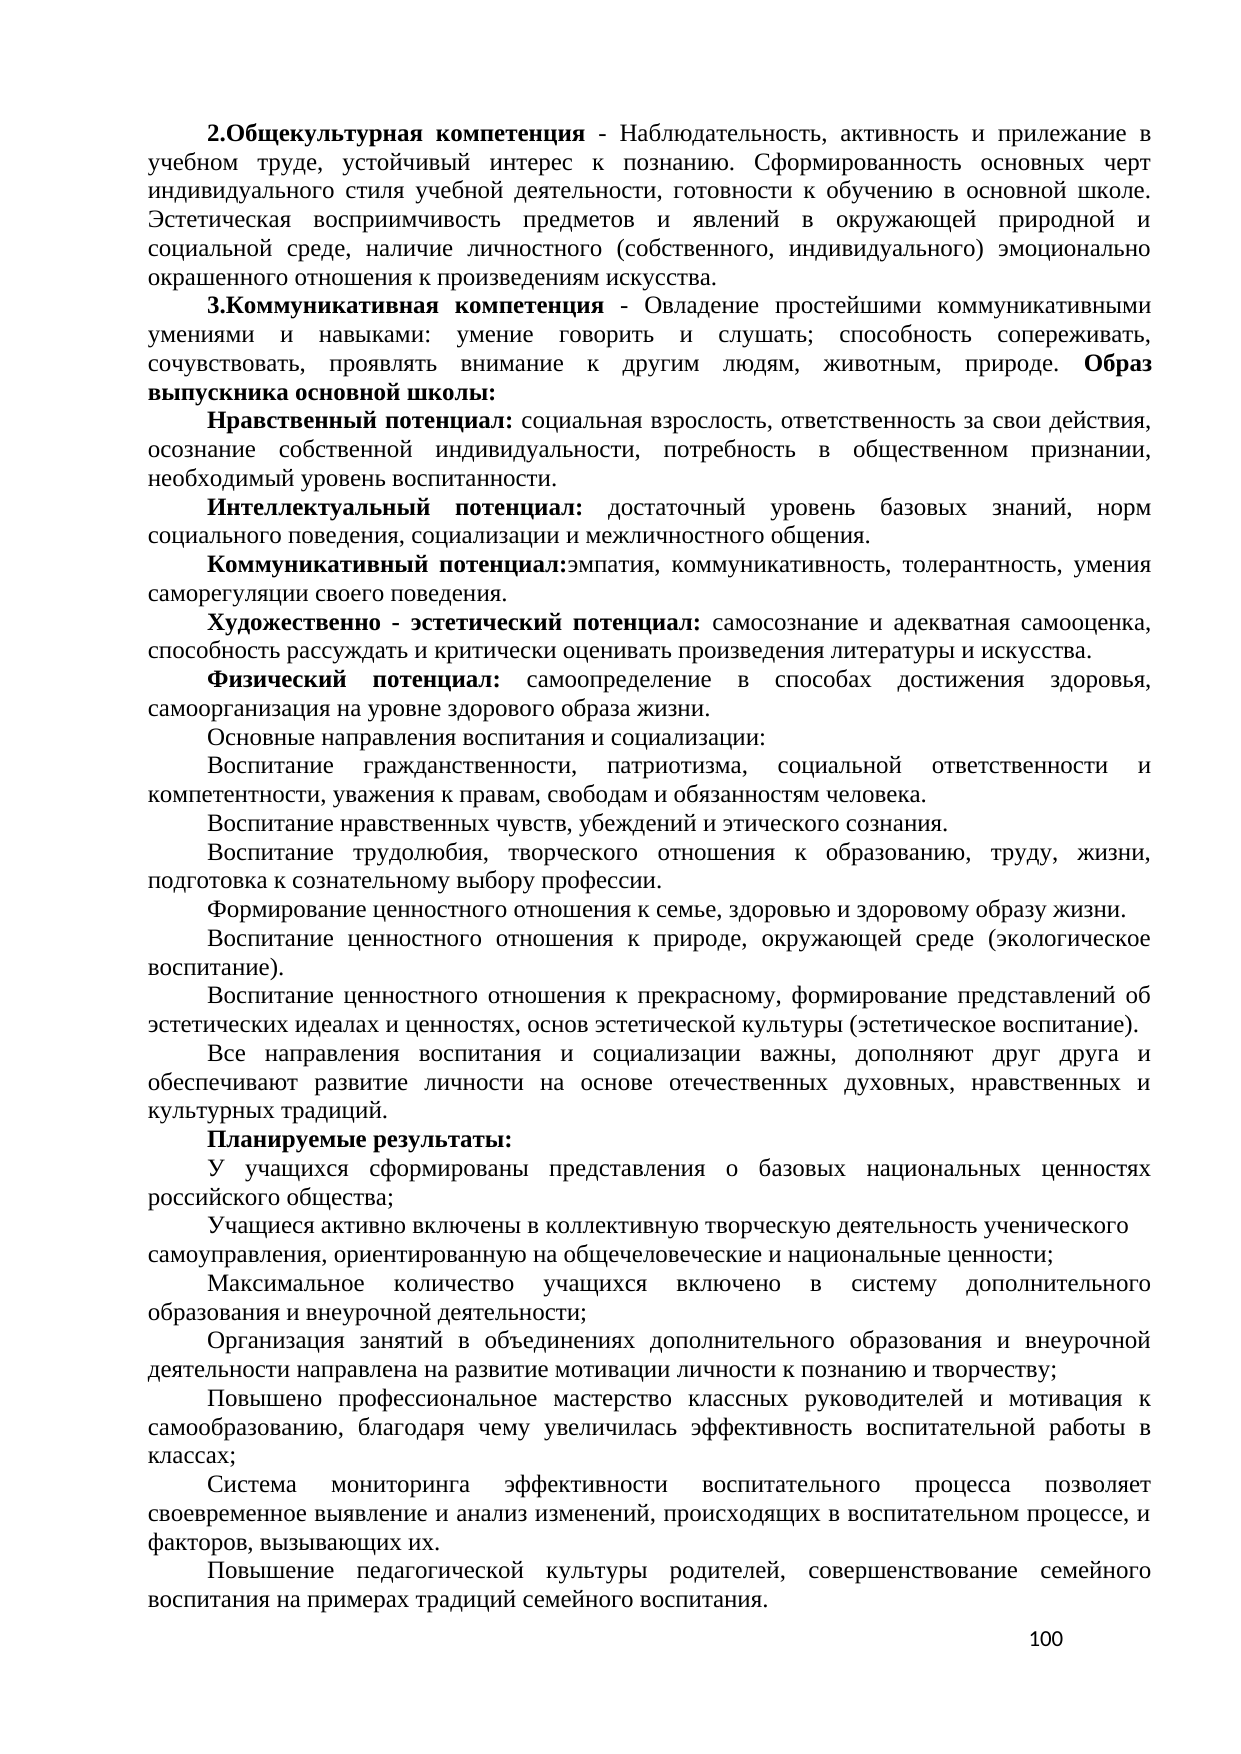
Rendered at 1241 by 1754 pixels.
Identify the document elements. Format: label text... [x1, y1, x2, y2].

list Коммуникативный потенциал:эмпатия, коммуникативность, толерантность, умения саморегуляции своего поведения. [148, 549, 1152, 607]
list Система мониторинга эффективности воспитательного процесса позволяет своевременное выявление и анализ изменений, происходящих в воспитательном процессе, и факторов, вызывающих их. [148, 1469, 1152, 1556]
list Учащиеся активно включены в коллективную творческую деятельность ученического самоуправления, ориентированную на общечеловеческие и национальные ценности; [148, 1211, 1152, 1268]
text Основные направления воспитания и социализации: [148, 722, 1152, 751]
text Все направления воспитания и социализации важны, дополняют друг друга и обеспечивают развитие личности на основе отечественных духовных, нравственных и культурных традиций. [148, 1038, 1152, 1124]
text Организация занятий в объединениях дополнительного образования и внеурочной деятельности направлена на развитие мотивации личности к познанию и творчеству; [148, 1326, 1152, 1383]
list Воспитание ценностного отношения к природе, окружающей среде (экологическое воспитание). [148, 923, 1152, 981]
text Планируемые результаты: [148, 1124, 1152, 1153]
list Воспитание нравственных чувств, убеждений и этического сознания. [148, 808, 1152, 837]
list Повышено профессиональное мастерство классных руководителей и мотивация к самообразованию, благодаря чему увеличилась эффективность воспитательной работы в классах; [148, 1383, 1152, 1469]
list Воспитание трудолюбия, творческого отношения к образованию, труду, жизни, подготовка к сознательному выбору профессии. [148, 837, 1152, 894]
list Максимальное количество учащихся включено в систему дополнительного образования и внеурочной деятельности; [148, 1268, 1152, 1326]
list Интеллектуальный потенциал: достаточный уровень базовых знаний, норм социального поведения, социализации и межличностного общения. [148, 492, 1152, 549]
list Повышение педагогической культуры родителей, совершенствование семейного воспитания на примерах традиций семейного воспитания. [148, 1556, 1152, 1613]
list Художественно - эстетический потенциал: самосознание и адекватная самооценка, способность рассуждать и критически оценивать произведения литературы и искусства. [148, 607, 1152, 664]
list Физический потенциал: самоопределение в способах достижения здоровья, самоорганизация на уровне здорового образа жизни. [148, 664, 1152, 722]
text 3.Коммуникативная компетенция - Овладение простейшими коммуникативными умениями и навыками: умение говорить и слушать; способность сопереживать, сочувствовать, проявлять внимание к другим людям, животным, природе. Образ выпускника основной школы: [148, 291, 1152, 406]
list Формирование ценностного отношения к семье, здоровью и здоровому образу жизни. [148, 894, 1152, 923]
list У учащихся сформированы представления о базовых национальных ценностях российского общества; [148, 1153, 1152, 1211]
list Воспитание гражданственности, патриотизма, социальной ответственности и компетентности, уважения к правам, свободам и обязанностям человека. [148, 751, 1152, 808]
text 2.Общекультурная компетенция - Наблюдательность, активность и прилежание в учебном труде, устойчивый интерес к познанию. Сформированность основных черт индивидуального стиля учебной деятельности, готовности к обучению в основной школе. Эстетическая восприимчивость предметов и явлений в окружающей природной и социальной среде, наличие личностного (собственного, индивидуального) эмоционально окрашенного отношения к произведениям искусства. [148, 118, 1152, 291]
list Воспитание ценностного отношения к прекрасному, формирование представлений об эстетических идеалах и ценностях, основ эстетической культуры (эстетическое воспитание). [148, 981, 1152, 1038]
list Нравственный потенциал: социальная взрослость, ответственность за свои действия, осознание собственной индивидуальности, потребность в общественном признании, необходимый уровень воспитанности. [148, 406, 1152, 492]
